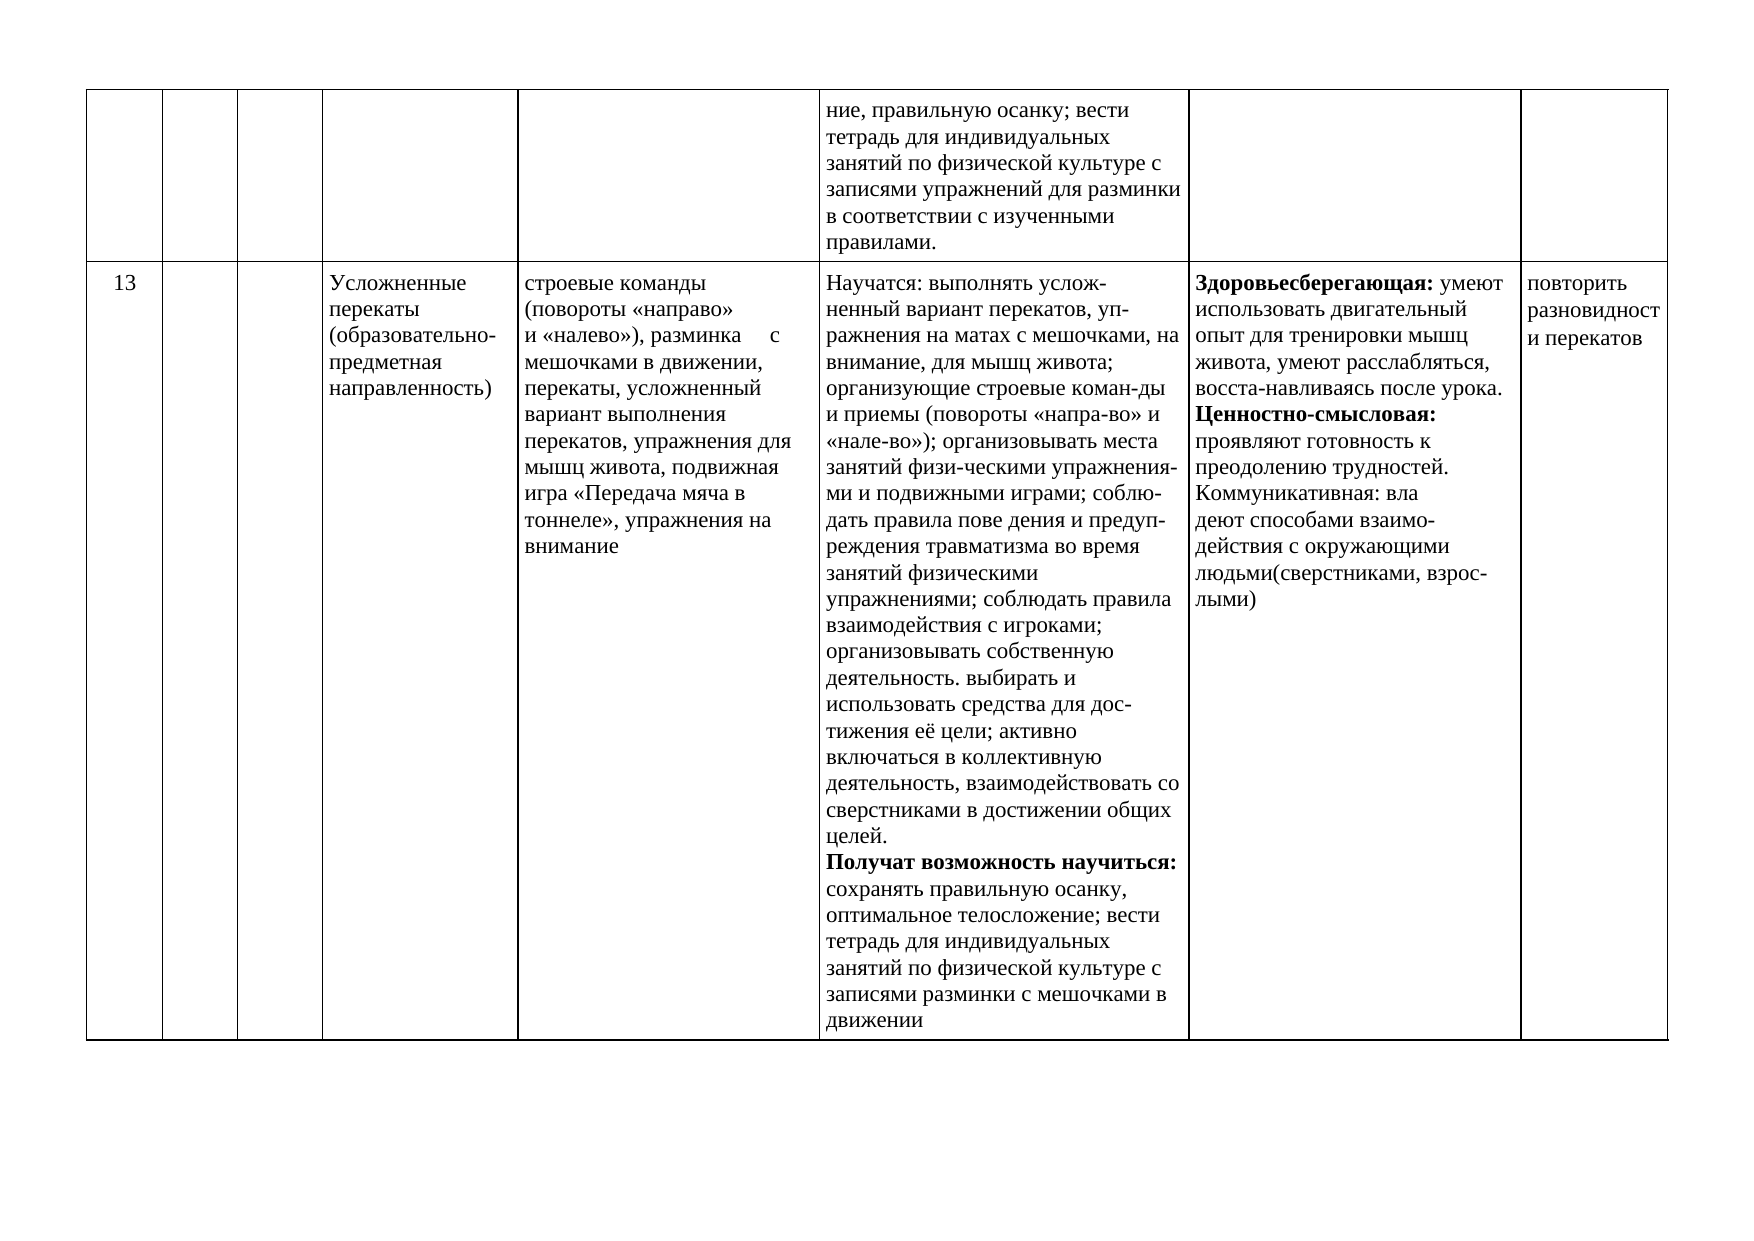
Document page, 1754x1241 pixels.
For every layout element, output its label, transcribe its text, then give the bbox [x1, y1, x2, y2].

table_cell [323, 90, 517, 261]
table_cell 13 [87, 262, 162, 1039]
table_cell [238, 90, 322, 261]
table_cell повторить разновидности перекатов [1522, 262, 1667, 1039]
table_cell Здоровьесберегающая: умеют использовать двигательный опыт для тренировки мышц живота, умеют расслабляться, восста-навливаясь после урока. Ценностно-смысловая: проявляют готовность к преодолению трудностей. Коммуникативная: вла деют способами взаимо-действия с окружающими людьми(сверстниками, взрос- лыми) [1190, 262, 1520, 1039]
table_cell 12 [87, 90, 162, 261]
table_cell Научатся: выполнять услож- ненный вариант перекатов, уп-ражнения на матах с мешочками, на внимание, для мышц живота; организующие строевые коман-ды и приемы (повороты «напра-во» и «нале-во»); организовывать места занятий физи-ческими упражнения-ми и подвижными играми; соблю-дать правила пове дения и предуп-реждения травматизма во время занятий физическими упражнениями; соблюдать правила взаимодействия с игроками; организовывать собственную деятельность. выбирать и использовать средства для дос-тижения её цели; активно включаться в коллективную деятельность, взаимодействовать со сверстниками в достижении общих целей. Получат возможность научиться: сохранять правильную осанку, оптимальное телосложение; вести тетрадь для индивидуальных занятий по физической культуре с записями разминки с мешочками в движении [820, 262, 1188, 1039]
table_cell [1190, 90, 1520, 261]
table_cell [238, 262, 322, 1039]
table_cell [163, 90, 237, 261]
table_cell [820, 90, 1188, 261]
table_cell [1522, 90, 1667, 261]
table_cell Усложненные перекаты (образовательно-предметная направленность) [323, 262, 517, 1039]
table_cell [163, 262, 237, 1039]
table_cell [519, 90, 819, 261]
table_cell строевые команды (повороты «направо» и «налево»), разминка с мешочками в движении, перекаты, усложненный вариант выполнения перекатов, упражнения для мышц живота, подвижная игра «Передача мяча в тоннеле», упражнения на внимание [519, 262, 819, 1039]
